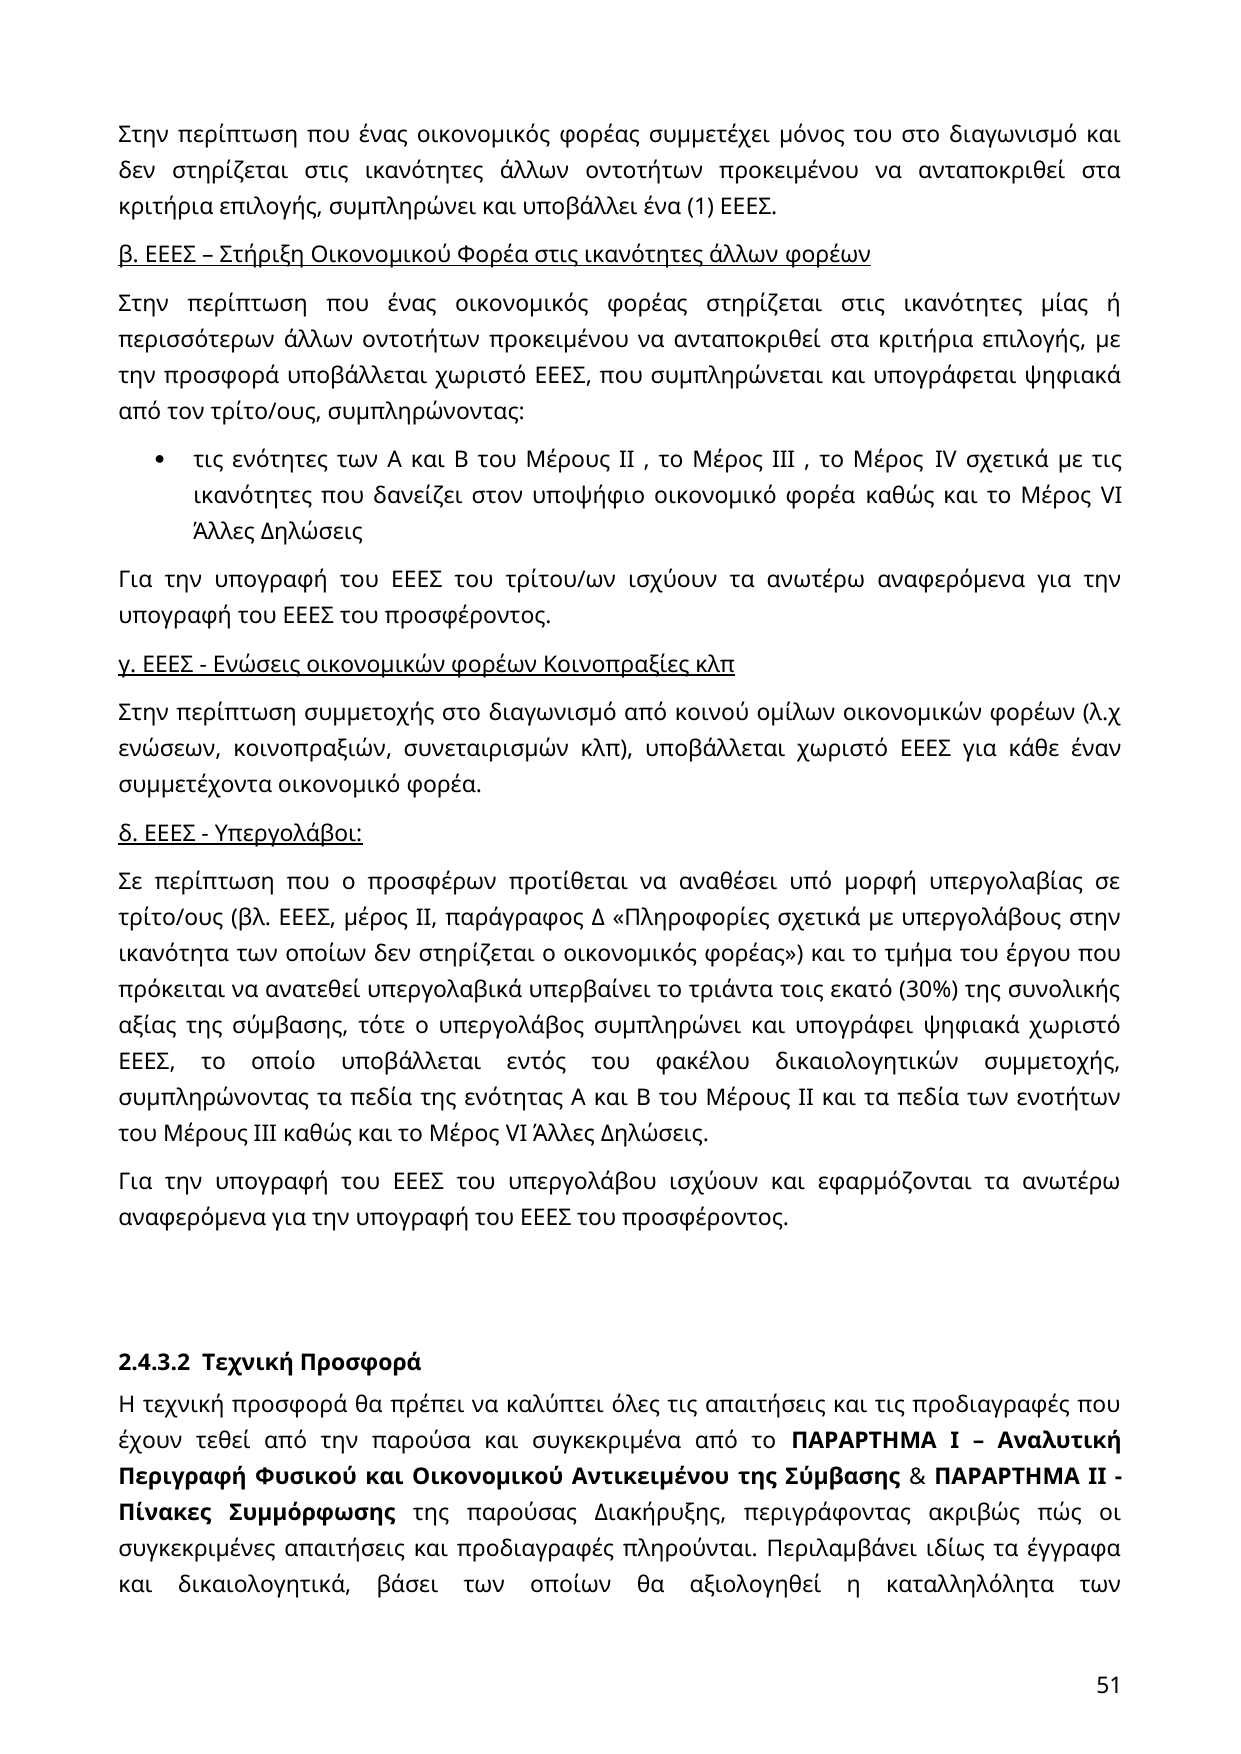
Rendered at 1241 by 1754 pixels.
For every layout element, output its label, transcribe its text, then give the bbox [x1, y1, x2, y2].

text Στην περίπτωση που ένας οικονομικός φορέας στηρίζεται στις ικανότητες μίας ή περισσότερων άλλων οντοτήτων προκειμένου να ανταποκριθεί στα κριτήρια επιλογής, με την προσφορά υποβάλλεται χωριστό ΕΕΕΣ, που συμπληρώνεται και υπογράφεται ψηφιακά από τον τρίτο/ους, συμπληρώνοντας: [118, 287, 1122, 426]
text Για την υπογραφή του ΕΕΕΣ του υπεργολάβου ισχύουν και εφαρμόζονται τα ανωτέρω αναφερόμενα για την υπογραφή του ΕΕΕΣ του προσφέροντος. [118, 1165, 1122, 1232]
text δ. ΕΕΕΣ - Υπεργολάβοι: [118, 817, 1122, 848]
text Στην περίπτωση που ένας οικονομικός φορέας συμμετέχει μόνος του στο διαγωνισμό και δεν στηρίζεται στις ικανότητες άλλων οντοτήτων προκειμένου να ανταποκριθεί στα κριτήρια επιλογής, συμπληρώνει και υποβάλλει ένα (1) ΕΕΕΣ. [118, 118, 1122, 221]
list τις ενότητες των Α και Β του Μέρους ΙΙ , το Μέρος ΙΙΙ , το Μέρος IV σχετικά με τις ικανότητες που δανείζει στον υποψήφιο οικονομικό φορέα καθώς και το Μέρος VI Άλλες Δηλώσεις [156, 443, 1122, 546]
text 2.4.3.2 Τεχνική Προσφορά [118, 1346, 1122, 1377]
text β. ΕΕΕΣ – Στήριξη Οικονομικού Φορέα στις ικανότητες άλλων φορέων [118, 238, 1122, 270]
text Στην περίπτωση συμμετοχής στο διαγωνισμό από κοινού ομίλων οικονομικών φορέων (λ.χ ενώσεων, κοινοπραξιών, συνεταιρισμών κλπ), υποβάλλεται χωριστό ΕΕΕΣ για κάθε έναν συμμετέχοντα οικονομικό φορέα. [118, 696, 1122, 799]
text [118, 1388, 1122, 1599]
text γ. ΕΕΕΣ - Ενώσεις οικονομικών φορέων Κοινοπραξίες κλπ [118, 648, 1122, 679]
text Σε περίπτωση που ο προσφέρων προτίθεται να αναθέσει υπό μορφή υπεργολαβίας σε τρίτο/ους (βλ. ΕΕΕΣ, μέρος ΙΙ, παράγραφος Δ «Πληροφορίες σχετικά με υπεργολάβους στην ικανότητα των οποίων δεν στηρίζεται ο οικονομικός φορέας») και το τμήμα του έργου που πρόκειται να ανατεθεί υπεργολαβικά υπερβαίνει το τριάντα τοις εκατό (30%) της συνολικής αξίας της σύμβασης, τότε ο υπεργολάβος συμπληρώνει και υπογράφει ψηφιακά χωριστό ΕΕΕΣ, το οποίο υποβάλλεται εντός του φακέλου δικαιολογητικών συμμετοχής, συμπληρώνοντας τα πεδία της ενότητας Α και Β του Μέρους ΙΙ και τα πεδία των ενοτήτων του Μέρους ΙΙΙ καθώς και το Μέρος VI Άλλες Δηλώσεις. [118, 865, 1122, 1148]
text Για την υπογραφή του ΕΕΕΣ του τρίτου/ων ισχύουν τα ανωτέρω αναφερόμενα για την υπογραφή του ΕΕΕΣ του προσφέροντος. [118, 563, 1122, 631]
